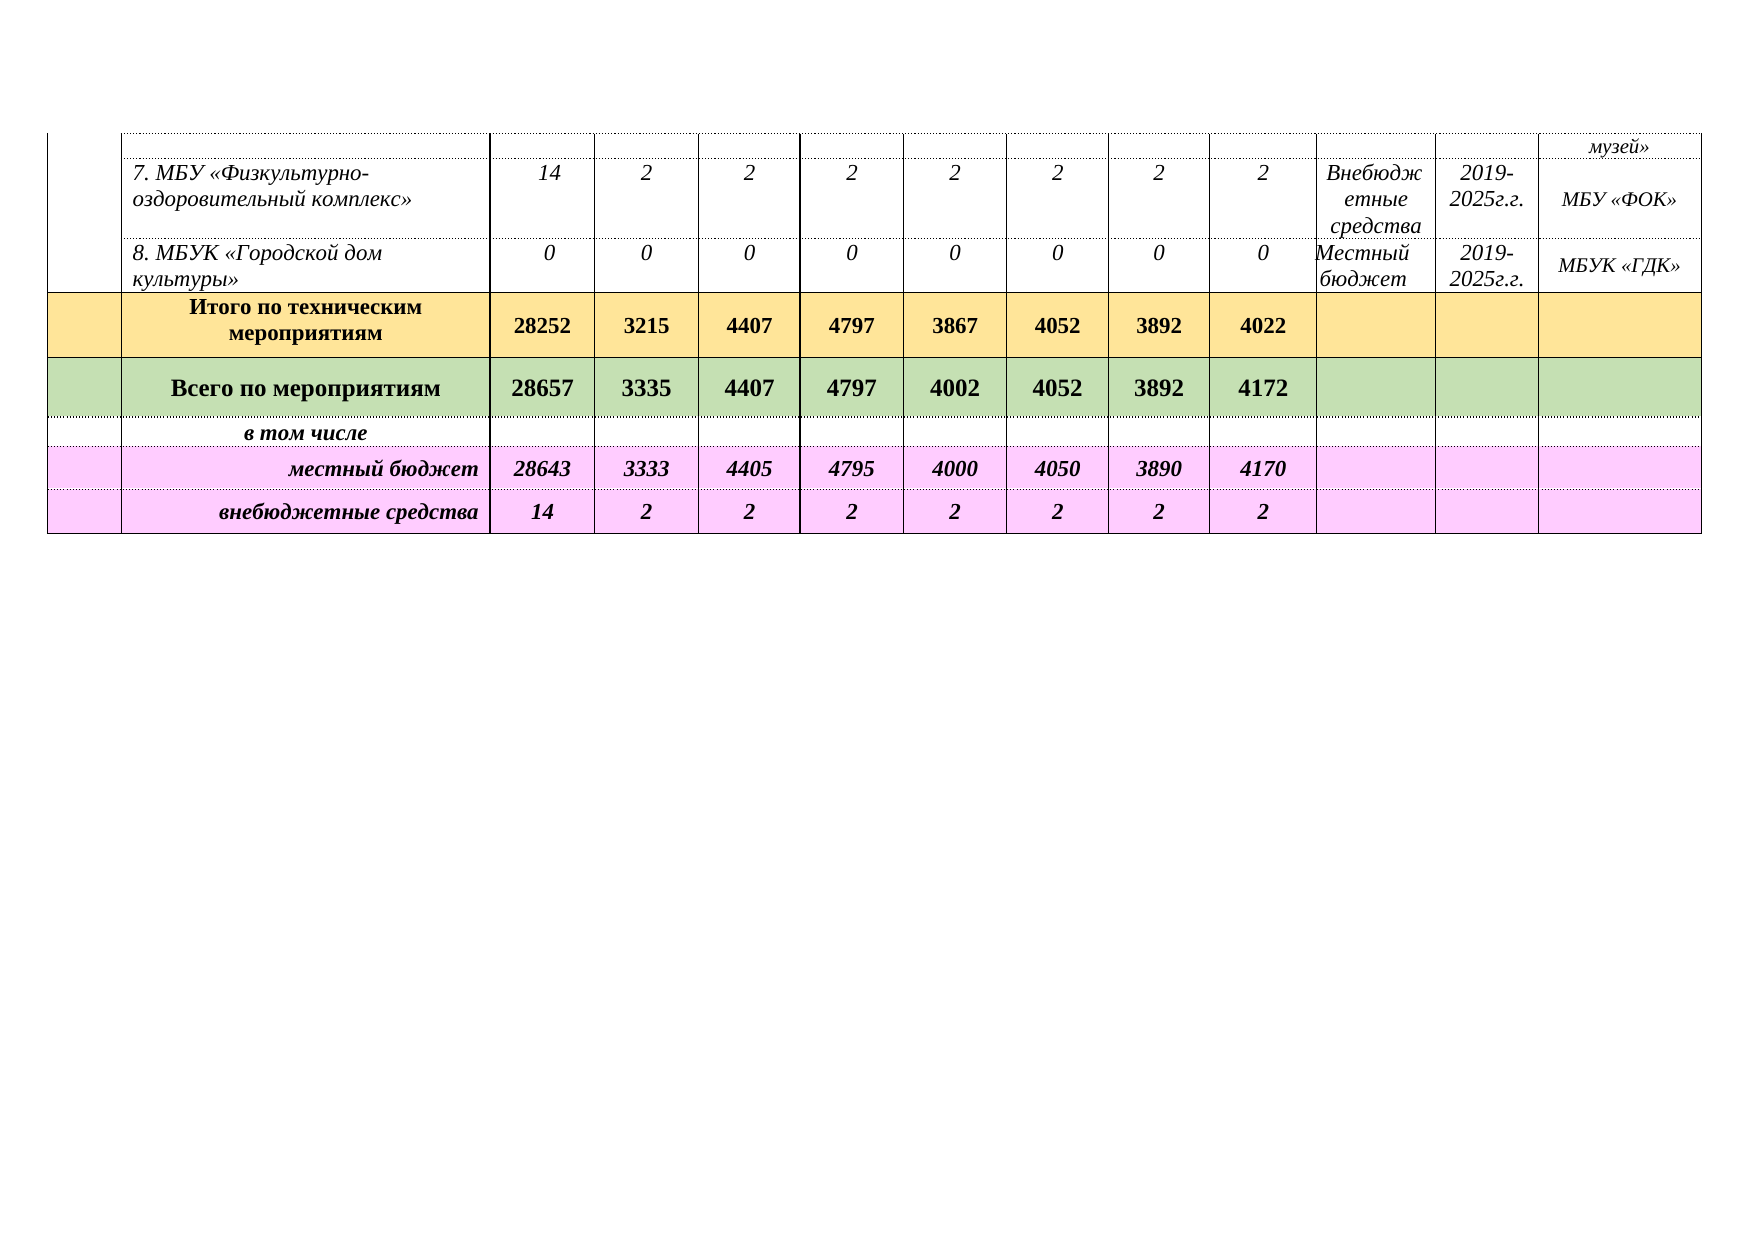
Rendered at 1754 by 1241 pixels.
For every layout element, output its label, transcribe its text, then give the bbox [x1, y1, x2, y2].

table_cell 3333 [595, 446, 698, 488]
table_cell 4052 [1007, 358, 1108, 416]
table_cell [1317, 489, 1435, 533]
table_cell Местный бюджет [1317, 238, 1435, 292]
table_cell 14 [491, 158, 594, 238]
table_cell [1317, 293, 1435, 357]
table_cell 2 [1007, 489, 1108, 533]
table_cell 0 [1007, 238, 1108, 292]
table_cell [595, 416, 698, 446]
table_cell 4405 [699, 446, 799, 488]
table_cell 10 [1109, 133, 1209, 158]
table_cell 14 [491, 489, 594, 533]
table_cell 0 [1210, 238, 1316, 292]
table_cell 15 [801, 133, 903, 158]
table_cell 28252 [491, 293, 594, 357]
table_cell 2 [699, 489, 799, 533]
table_cell [1539, 446, 1701, 488]
table_cell 2 [1109, 158, 1209, 238]
table_cell 2019-2025г.г. [1436, 158, 1538, 238]
table_cell внебюджетные средства [122, 489, 489, 533]
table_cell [122, 133, 489, 158]
table_cell 0 [801, 238, 903, 292]
table_cell 10 [1210, 133, 1316, 158]
table_cell [48, 489, 121, 533]
table_cell 2 [595, 158, 698, 238]
table_cell 15 [904, 133, 1006, 158]
table_cell [48, 358, 121, 416]
table_cell 4407 [699, 358, 799, 416]
table_cell Местный бюджет [1317, 133, 1435, 158]
table_cell 2 [904, 489, 1006, 533]
table_cell [48, 293, 121, 357]
table_cell 4797 [801, 293, 903, 357]
table_cell 2 [1007, 158, 1108, 238]
table_cell [48, 416, 121, 446]
table_cell 0 [491, 238, 594, 292]
table_cell 3890 [1109, 446, 1209, 488]
table_cell [1539, 489, 1701, 533]
table_cell МБУ «ФОК» [1539, 158, 1701, 238]
table_cell 4002 [904, 358, 1006, 416]
table_cell 2 [699, 158, 799, 238]
table_cell 28657 [491, 358, 594, 416]
table_cell 2019-2025г.г. [1436, 238, 1538, 292]
table_cell [1539, 416, 1701, 446]
table_cell 10 [1007, 133, 1108, 158]
table_cell [1007, 416, 1108, 446]
table_cell 4050 [1007, 446, 1108, 488]
table_cell 4170 [1210, 446, 1316, 488]
table_cell [491, 416, 594, 446]
table_cell [48, 446, 121, 488]
table_cell [1317, 416, 1435, 446]
table_cell 4000 [904, 446, 1006, 488]
table_cell [1539, 293, 1701, 357]
table_cell 15 [595, 133, 698, 158]
table_cell [1109, 416, 1209, 446]
table_cell 0 [904, 238, 1006, 292]
table_cell [1436, 416, 1538, 446]
table_cell 4407 [699, 293, 799, 357]
table_cell 2 [801, 489, 903, 533]
table_cell 2019-2025г.г. [1436, 133, 1538, 158]
table_cell Внебюджетные средства [1317, 158, 1435, 238]
table_cell в том числе [122, 416, 489, 446]
table_cell [1436, 293, 1538, 357]
table_cell 7. МБУ «Физкультурно-оздоровительный комплекс» [122, 158, 489, 238]
table_cell 3892 [1109, 293, 1209, 357]
table_cell 28643 [491, 446, 594, 488]
table_cell 90 [491, 133, 594, 158]
table_cell 3892 [1109, 358, 1209, 416]
table_cell 3335 [595, 358, 698, 416]
table_cell [801, 416, 903, 446]
table_cell 2 [595, 489, 698, 533]
table_cell [904, 416, 1006, 446]
table_cell 15 [699, 133, 799, 158]
table_cell 3867 [904, 293, 1006, 357]
table_cell 4172 [1210, 358, 1316, 416]
table_cell [1317, 358, 1435, 416]
table_cell местный бюджет [122, 446, 489, 488]
table_cell 2 [1210, 489, 1316, 533]
table_cell 2 [904, 158, 1006, 238]
table_cell Итого по техническим мероприятиям [122, 293, 489, 357]
table_cell 2 [801, 158, 903, 238]
table_cell 4052 [1007, 293, 1108, 357]
table_cell [699, 416, 799, 446]
table_cell [1210, 416, 1316, 446]
table_cell [1436, 358, 1538, 416]
table_cell 0 [1109, 238, 1209, 292]
table_cell [1317, 446, 1435, 488]
table_cell 0 [595, 238, 698, 292]
table_cell 4797 [801, 358, 903, 416]
table_cell 2 [1109, 489, 1209, 533]
table_cell МБУК «ГДК» [1539, 238, 1701, 292]
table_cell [1539, 133, 1701, 158]
table_cell [1539, 358, 1701, 416]
table_cell 4795 [801, 446, 903, 488]
table_cell 4022 [1210, 293, 1316, 357]
table_cell 2 [1210, 158, 1316, 238]
table_cell [1436, 446, 1538, 488]
table_cell 8. МБУК «Городской дом культуры» [122, 238, 489, 292]
table_cell Всего по мероприятиям [122, 358, 489, 416]
table_cell 3215 [595, 293, 698, 357]
table_cell 0 [699, 238, 799, 292]
table_cell [1436, 489, 1538, 533]
